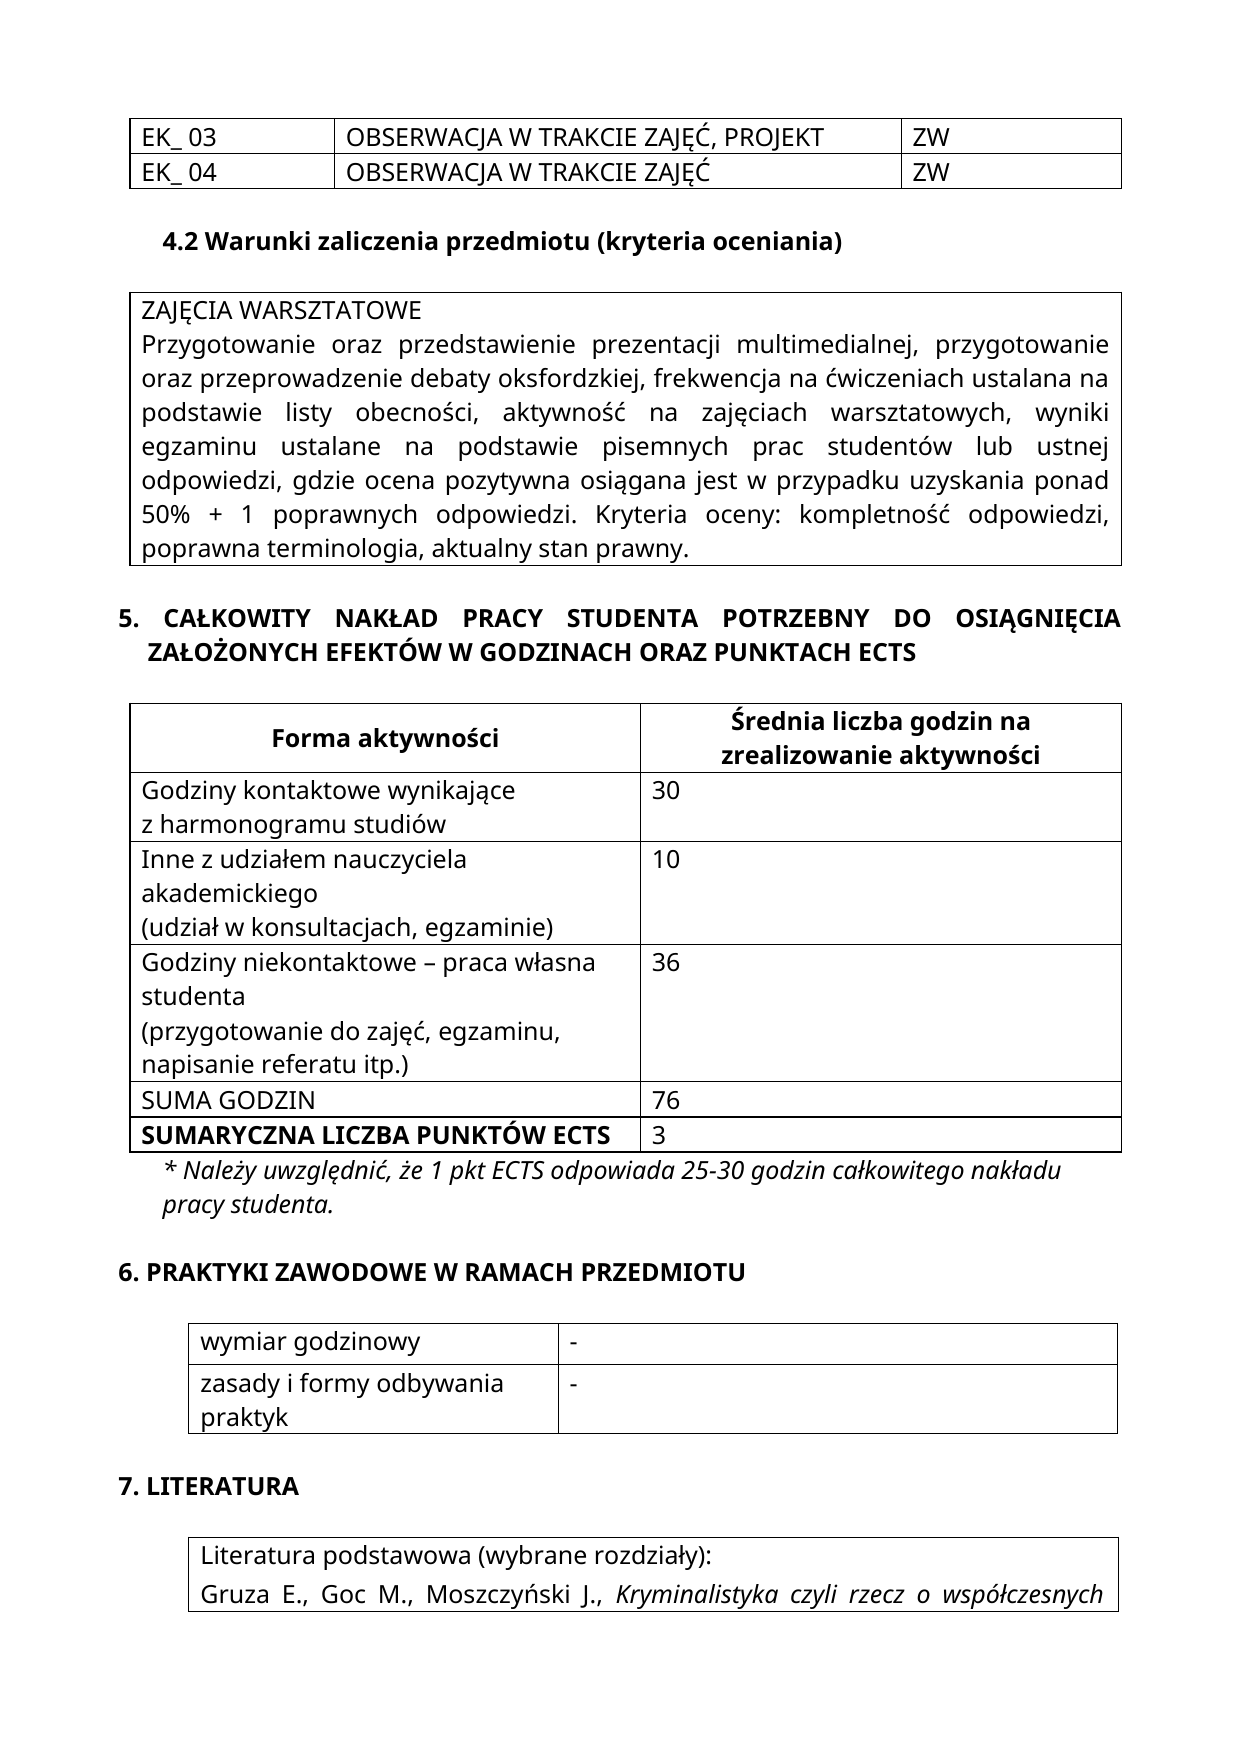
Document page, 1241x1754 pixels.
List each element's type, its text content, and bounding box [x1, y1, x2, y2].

text 6. PRAKTYKI ZAWODOWE W RAMACH PRZEDMIOTU [118, 1255, 1122, 1289]
table_cell zasady i formy odbywania praktyk [189, 1365, 558, 1433]
table_header Forma aktywności [131, 704, 640, 772]
table_cell EK_ 03 [131, 119, 334, 153]
table_cell 36 [641, 945, 1121, 1081]
table_cell SUMA GODZIN [131, 1082, 640, 1116]
table_cell Godziny kontaktowe wynikające z harmonogramu studiów [131, 773, 640, 841]
table_cell 76 [641, 1082, 1121, 1116]
table_header ZAJĘCIA WARSZTATOWE Przygotowanie oraz przedstawienie prezentacji multimedialnej, przygotowanie oraz przeprowadzenie debaty oksfordzkiej, frekwencja na ćwiczeniach ustalana na podstawie listy obecności, aktywność na zajęciach warsztatowych, wyniki egzaminu ustalane na podstawie pisemnych prac studentów lub ustnej odpowiedzi, gdzie ocena pozytywna osiągana jest w przypadku uzyskania ponad 50% + 1 poprawnych odpowiedzi. Kryteria oceny: kompletność odpowiedzi, poprawna terminologia, aktualny stan prawny. [131, 293, 1121, 565]
table_cell 3 [641, 1118, 1121, 1151]
table_cell ZW [902, 154, 1121, 188]
table_cell ZW [902, 119, 1121, 153]
text * Należy uwzględnić, że 1 pkt ECTS odpowiada 25-30 godzin całkowitego nakładu pracy studenta. [162, 1153, 1122, 1221]
text 5. CAŁKOWITY NAKŁAD PRACY STUDENTA POTRZEBNY DO OSIĄGNIĘCIA ZAŁOŻONYCH EFEKTÓW W GODZINACH ORAZ PUNKTACH ECTS [118, 600, 1122, 668]
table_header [189, 1538, 1118, 1611]
table_cell SUMARYCZNA LICZBA PUNKTÓW ECTS [131, 1118, 640, 1151]
text 7. LITERATURA [118, 1468, 1122, 1502]
table_header - [559, 1324, 1117, 1364]
table_cell OBSERWACJA W TRAKCIE ZAJĘĆ [335, 154, 901, 188]
table_cell 10 [641, 842, 1121, 944]
table_cell EK_ 04 [131, 154, 334, 188]
table_header wymiar godzinowy [189, 1324, 558, 1364]
table_cell 30 [641, 773, 1121, 841]
table_cell - [559, 1365, 1117, 1433]
table_cell OBSERWACJA W TRAKCIE ZAJĘĆ, PROJEKT [335, 119, 901, 153]
table_cell Godziny niekontaktowe – praca własna studenta (przygotowanie do zajęć, egzaminu, napisanie referatu itp.) [131, 945, 640, 1081]
table_header Średnia liczba godzin na zrealizowanie aktywności [641, 704, 1121, 772]
table_cell Inne z udziałem nauczyciela akademickiego (udział w konsultacjach, egzaminie) [131, 842, 640, 944]
text 4.2 Warunki zaliczenia przedmiotu (kryteria oceniania) [162, 223, 1122, 257]
